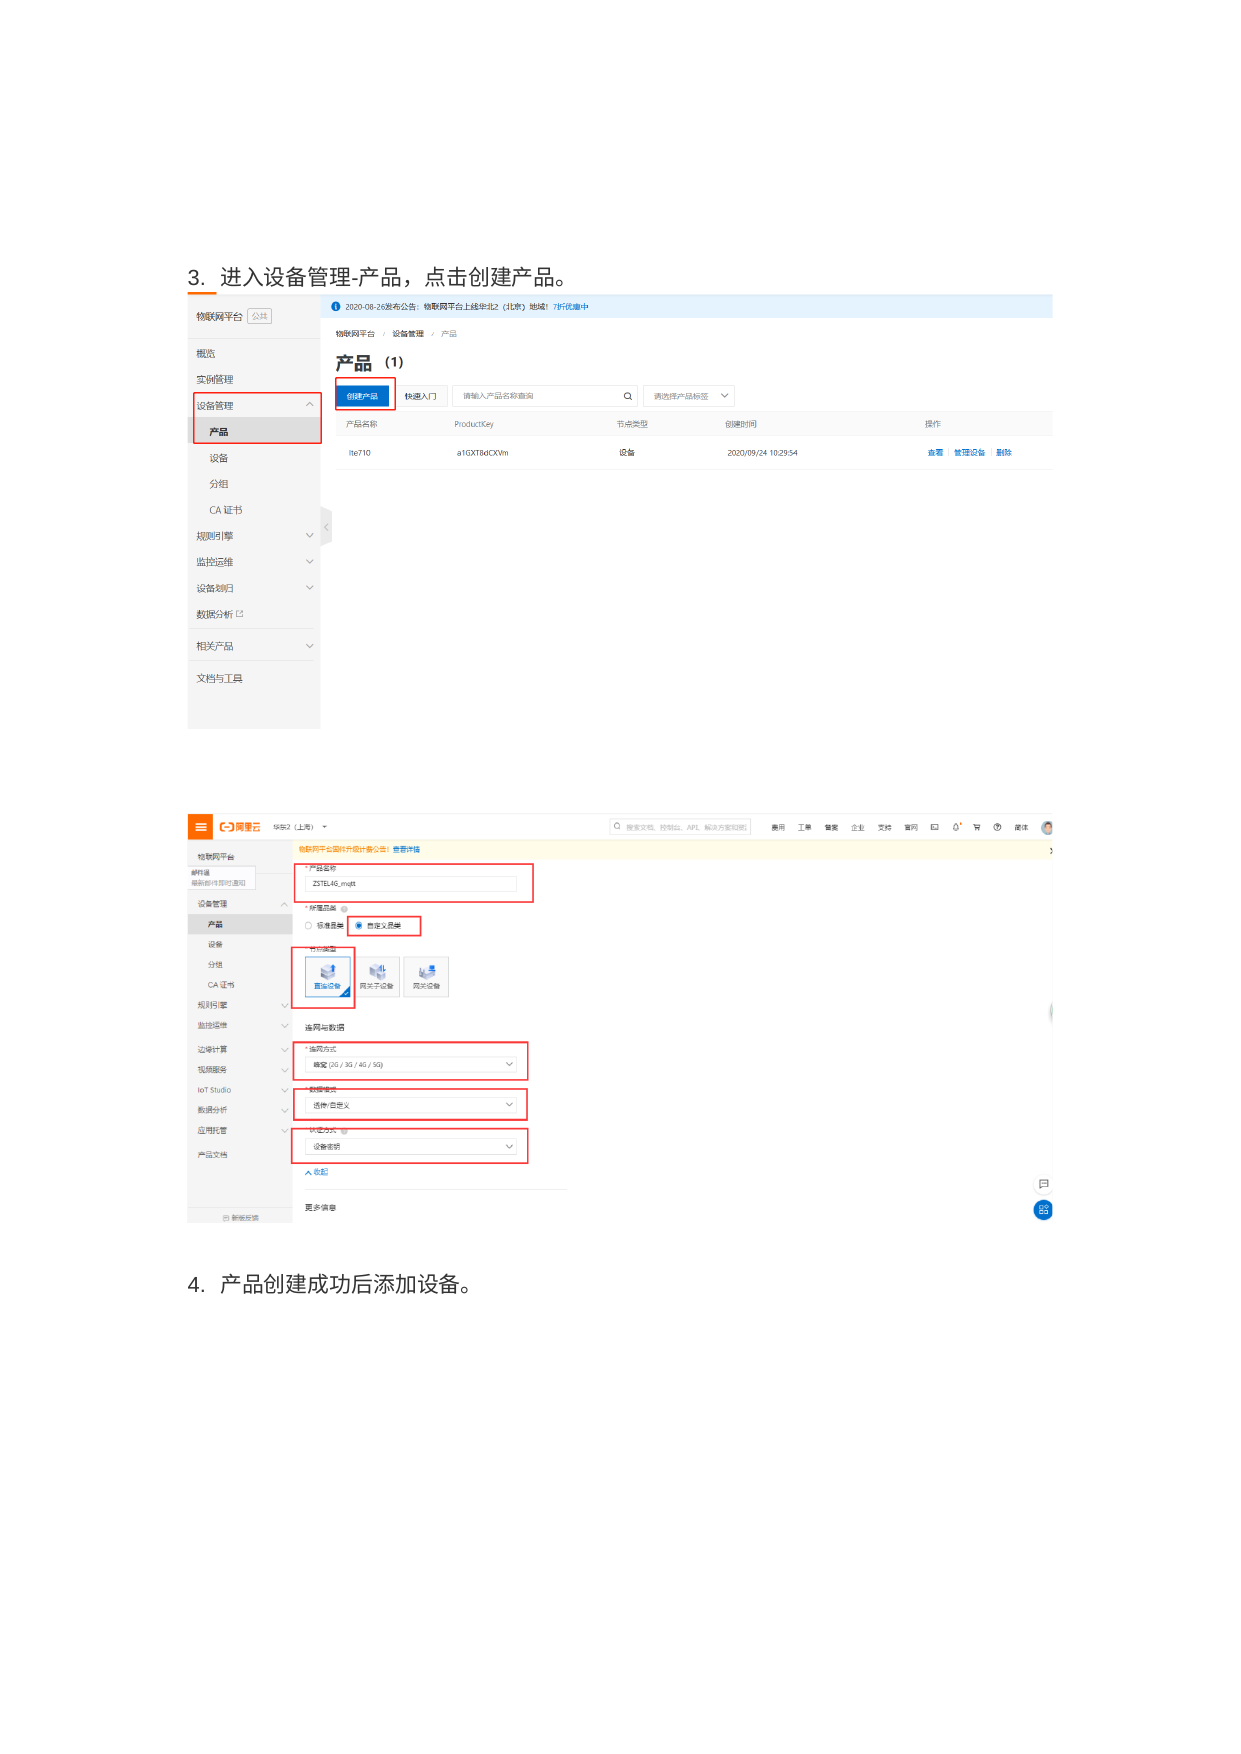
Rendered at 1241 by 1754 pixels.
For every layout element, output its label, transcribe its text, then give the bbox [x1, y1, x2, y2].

list 进入设备管理-产品，点击创建产品。 [187, 259, 1053, 292]
picture [187, 812, 1053, 1223]
picture [187, 292, 1053, 729]
list 产品创建成功后添加设备。 [187, 1267, 1053, 1299]
